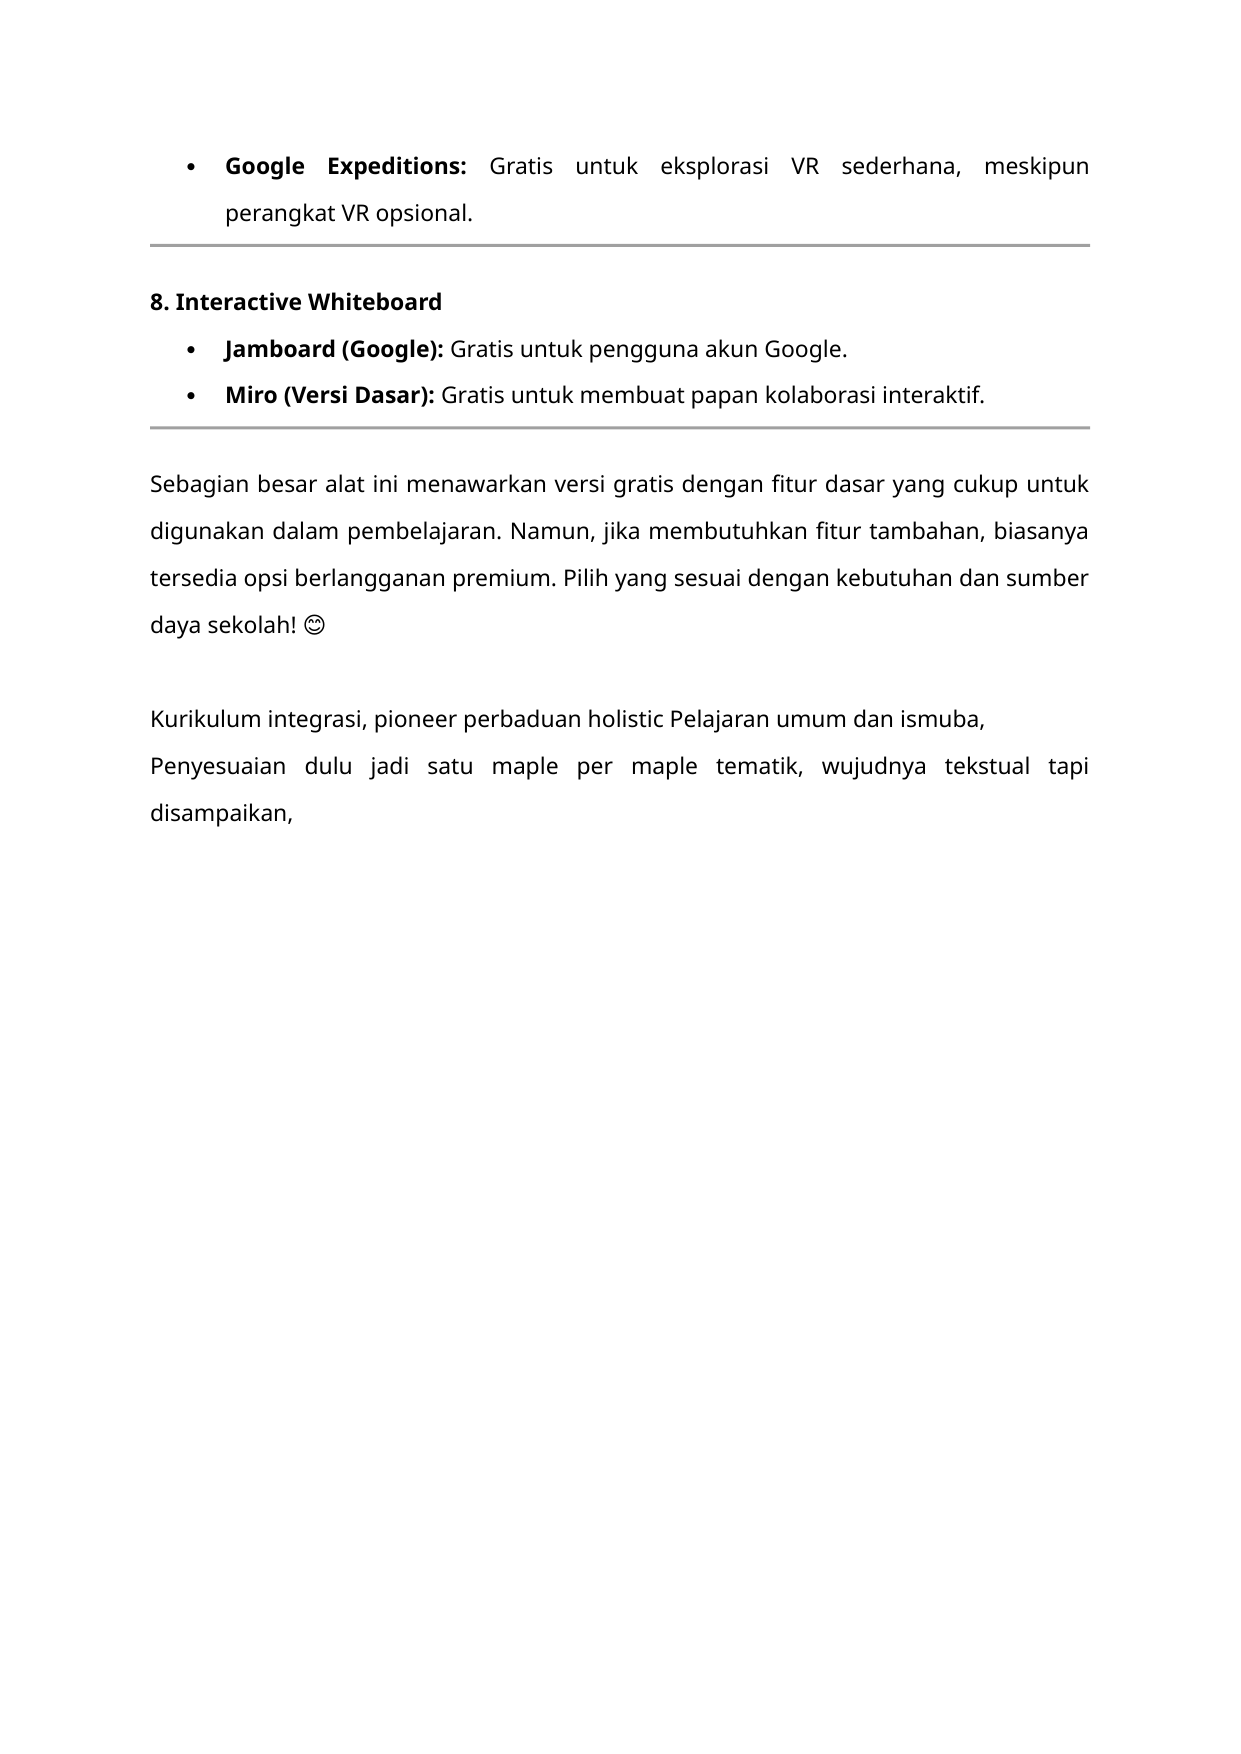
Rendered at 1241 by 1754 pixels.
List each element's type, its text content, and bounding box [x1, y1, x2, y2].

text Penyesuaian dulu jadi satu maple per maple tematik, wujudnya tekstual tapi disampaikan, [150, 749, 1090, 917]
list Jamboard (Google): Gratis untuk pengguna akun Google. [187, 333, 1090, 364]
text Sebagian besar alat ini menawarkan versi gratis dengan fitur dasar yang cukup untuk digunakan dalam pembelajaran. Namun, jika membutuhkan fitur tambahan, biasanya tersedia opsi berlangganan premium. Pilih yang sesuai dengan kebutuhan dan sumber daya sekolah! 😊 [150, 468, 1090, 640]
list Google Expeditions: Gratis untuk eksplorasi VR sederhana, meskipun perangkat VR opsional. [187, 150, 1090, 228]
text Kurikulum integrasi, pioneer perbaduan holistic Pelajaran umum dan ismuba, [150, 703, 1090, 734]
list Miro (Versi Dasar): Gratis untuk membuat papan kolaborasi interaktif. [187, 379, 1090, 411]
text 8. Interactive Whiteboard [150, 286, 1090, 317]
